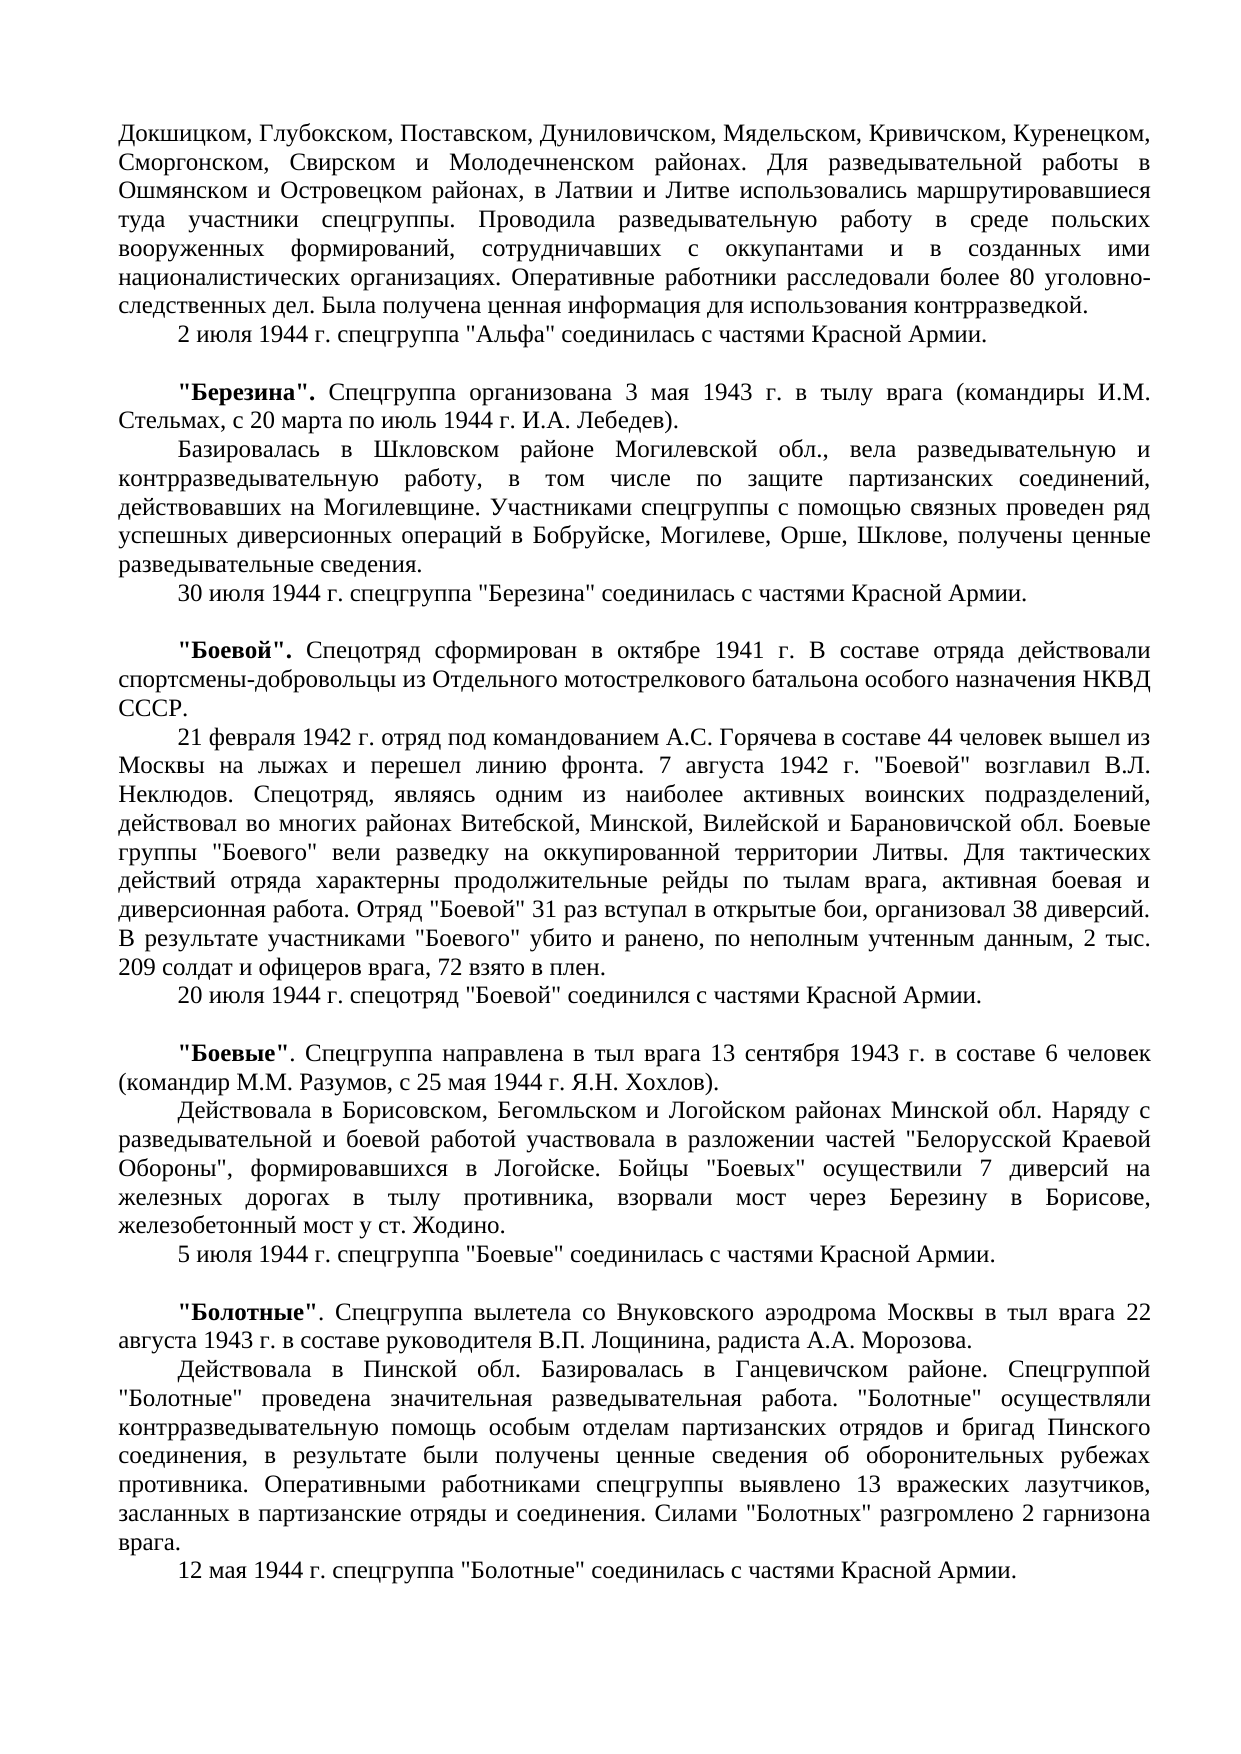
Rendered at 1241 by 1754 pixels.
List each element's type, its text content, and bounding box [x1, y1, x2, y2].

text 20 июля 1944 г. спецотряд "Боевой" соединился с частями Красной Армии. [118, 981, 1152, 1009]
text Базировалась в Шкловском районе Могилевской обл., вела разведывательную и контрразведывательную работу, в том числе по защите партизанских соединений, действовавших на Могилевщине. Участниками спецгруппы с помощью связных проведен ряд успешных диверсионных операций в Бобруйске, Могилеве, Орше, Шклове, получены ценные разведывательные сведения. [118, 434, 1152, 578]
text Действовала в Пинской обл. Базировалась в Ганцевичском районе. Спецгруппой "Болотные" проведена значительная разведывательная работа. "Болотные" осуществляли контрразведывательную помощь особым отделам партизанских отрядов и бригад Пинского соединения, в результате были получены ценные сведения об оборонительных рубежах противника. Оперативными работниками спецгруппы выявлено 13 вражеских лазутчиков, засланных в партизанские отряды и соединения. Силами "Болотных" разгромлено 2 гарнизона врага. [118, 1354, 1152, 1556]
text 21 февраля 1942 г. отряд под командованием А.С. Горячева в составе 44 человек вышел из Москвы на лыжах и перешел линию фронта. 7 августа 1942 г. "Боевой" возглавил В.Л. Неклюдов. Спецотряд, являясь одним из наиболее активных воинских подразделений, действовал во многих районах Витебской, Минской, Вилейской и Барановичской обл. Боевые группы "Боевого" вели разведку на оккупированной территории Литвы. Для тактических действий отряда характерны продолжительные рейды по тылам врага, активная боевая и диверсионная работа. Отряд "Боевой" 31 раз вступал в открытые бои, организовал 38 диверсий. В результате участниками "Боевого" убито и ранено, по неполным учтенным данным, 2 тыс. 209 солдат и офицеров врага, 72 взято в плен. [118, 722, 1152, 981]
text "Боевые". Спецгруппа направлена в тыл врага 13 сентября 1943 г. в составе 6 человек (командир М.М. Разумов, с 25 мая 1944 г. Я.Н. Хохлов). [118, 1038, 1152, 1096]
text Действовала в Борисовском, Бегомльском и Логойском районах Минской обл. Наряду с разведывательной и боевой работой участвовала в разложении частей "Белорусской Краевой Обороны", формировавшихся в Логойске. Бойцы "Боевых" осуществили 7 диверсий на железных дорогах в тылу противника, взорвали мост через Березину в Борисове, железобетонный мост у ст. Жодино. [118, 1096, 1152, 1239]
text 2 июля 1944 г. спецгруппа "Альфа" соединилась с частями Красной Армии. [118, 319, 1152, 348]
text 30 июля 1944 г. спецгруппа "Березина" соединилась с частями Красной Армии. [118, 578, 1152, 607]
text "Боевой". Спецотряд сформирован в октябре 1941 г. В составе отряда действовали спортсмены-добровольцы из Отдельного мотострелкового батальона особого назначения НКВД СССР. [118, 636, 1152, 722]
text 12 мая 1944 г. спецгруппа "Болотные" соединилась с частями Красной Армии. [118, 1556, 1152, 1584]
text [118, 118, 1152, 319]
text 5 июля 1944 г. спецгруппа "Боевые" соединилась с частями Красной Армии. [118, 1239, 1152, 1268]
text "Березина". Спецгруппа организована 3 мая 1943 г. в тылу врага (командиры И.М. Стельмах, с 20 марта по июль 1944 г. И.А. Лебедев). [118, 377, 1152, 434]
text "Болотные". Спецгруппа вылетела со Внуковского аэродрома Москвы в тыл врага 22 августа 1943 г. в составе руководителя В.П. Лощинина, радиста А.А. Морозова. [118, 1297, 1152, 1354]
